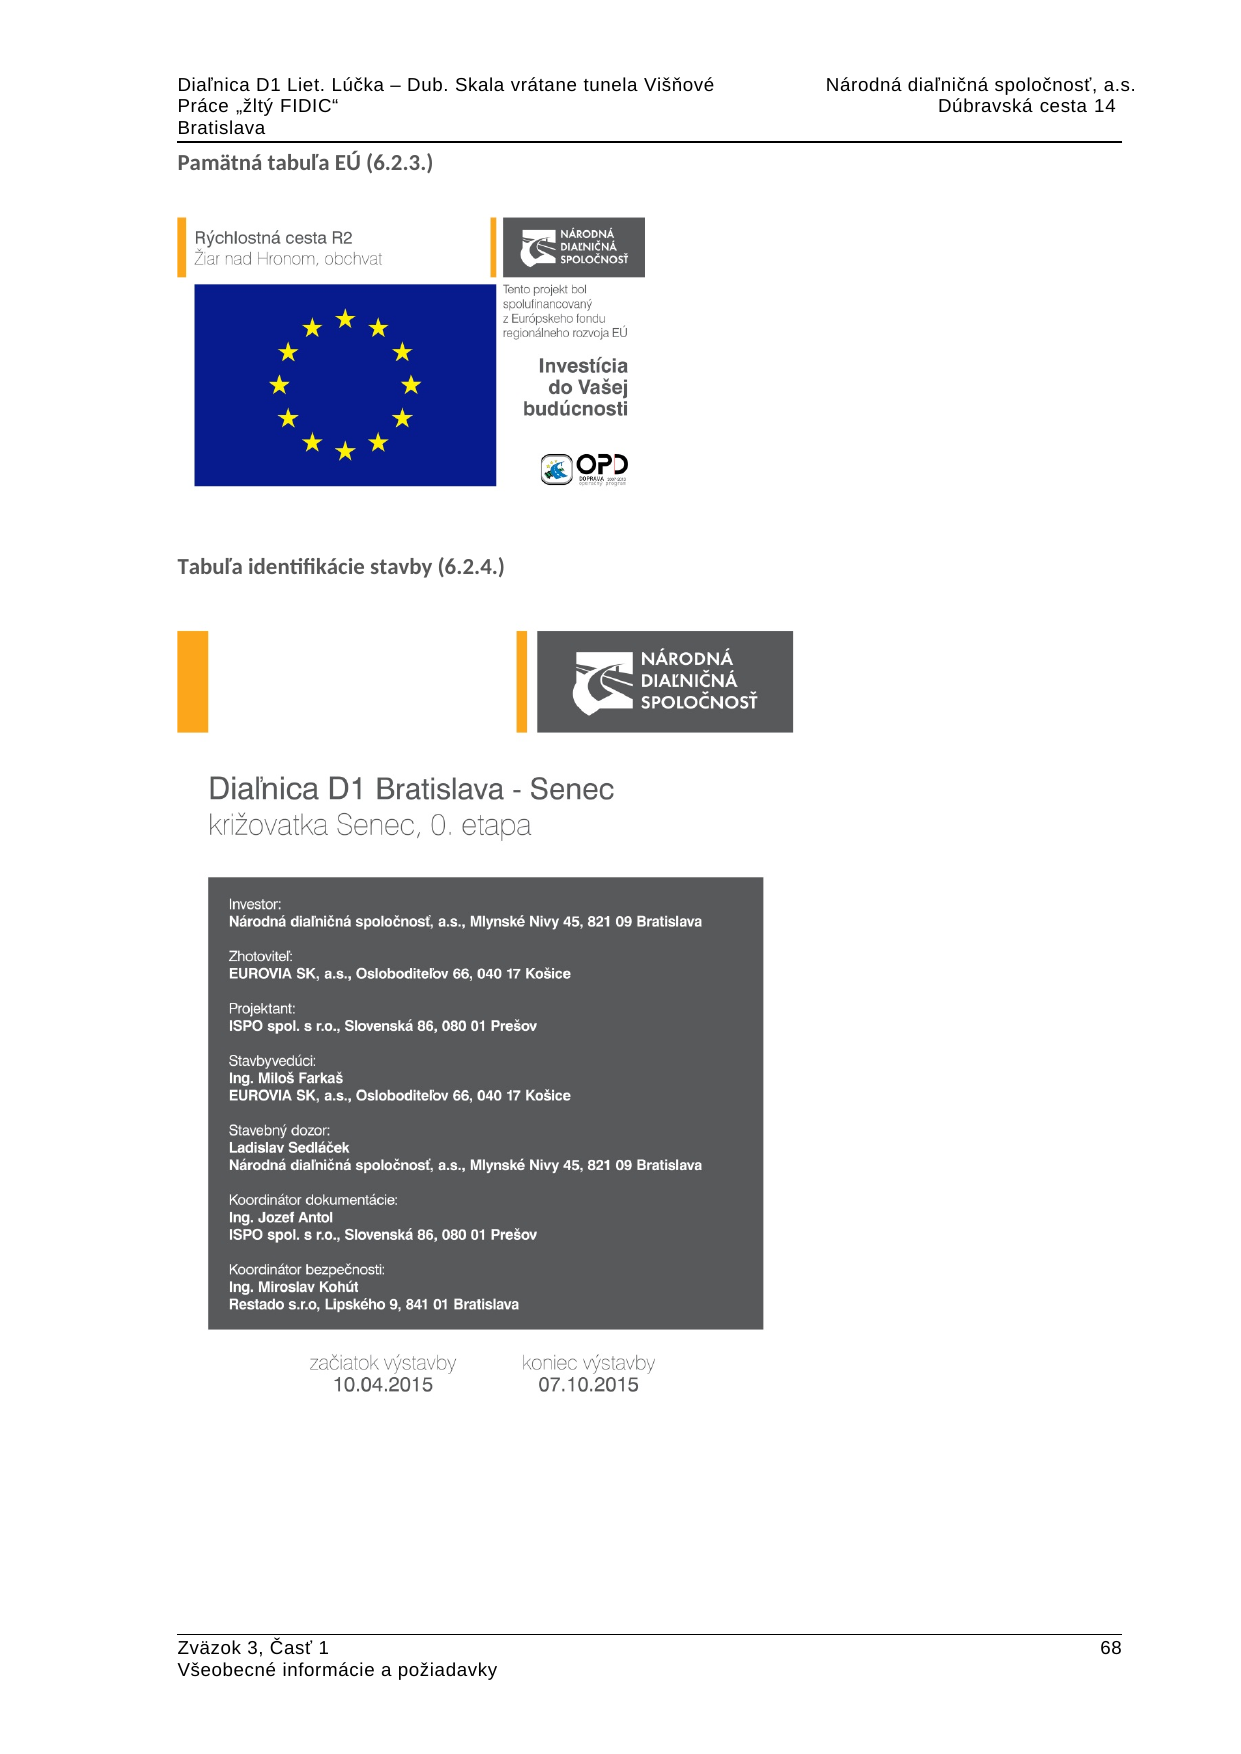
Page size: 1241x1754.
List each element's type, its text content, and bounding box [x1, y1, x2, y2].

picture [177, 206, 645, 497]
text Tabuľa identifikácie stavby (6.2.4.) [177, 552, 1122, 580]
text Pamätná tabuľa EÚ (6.2.3.) [177, 148, 1122, 176]
picture [177, 610, 794, 1432]
